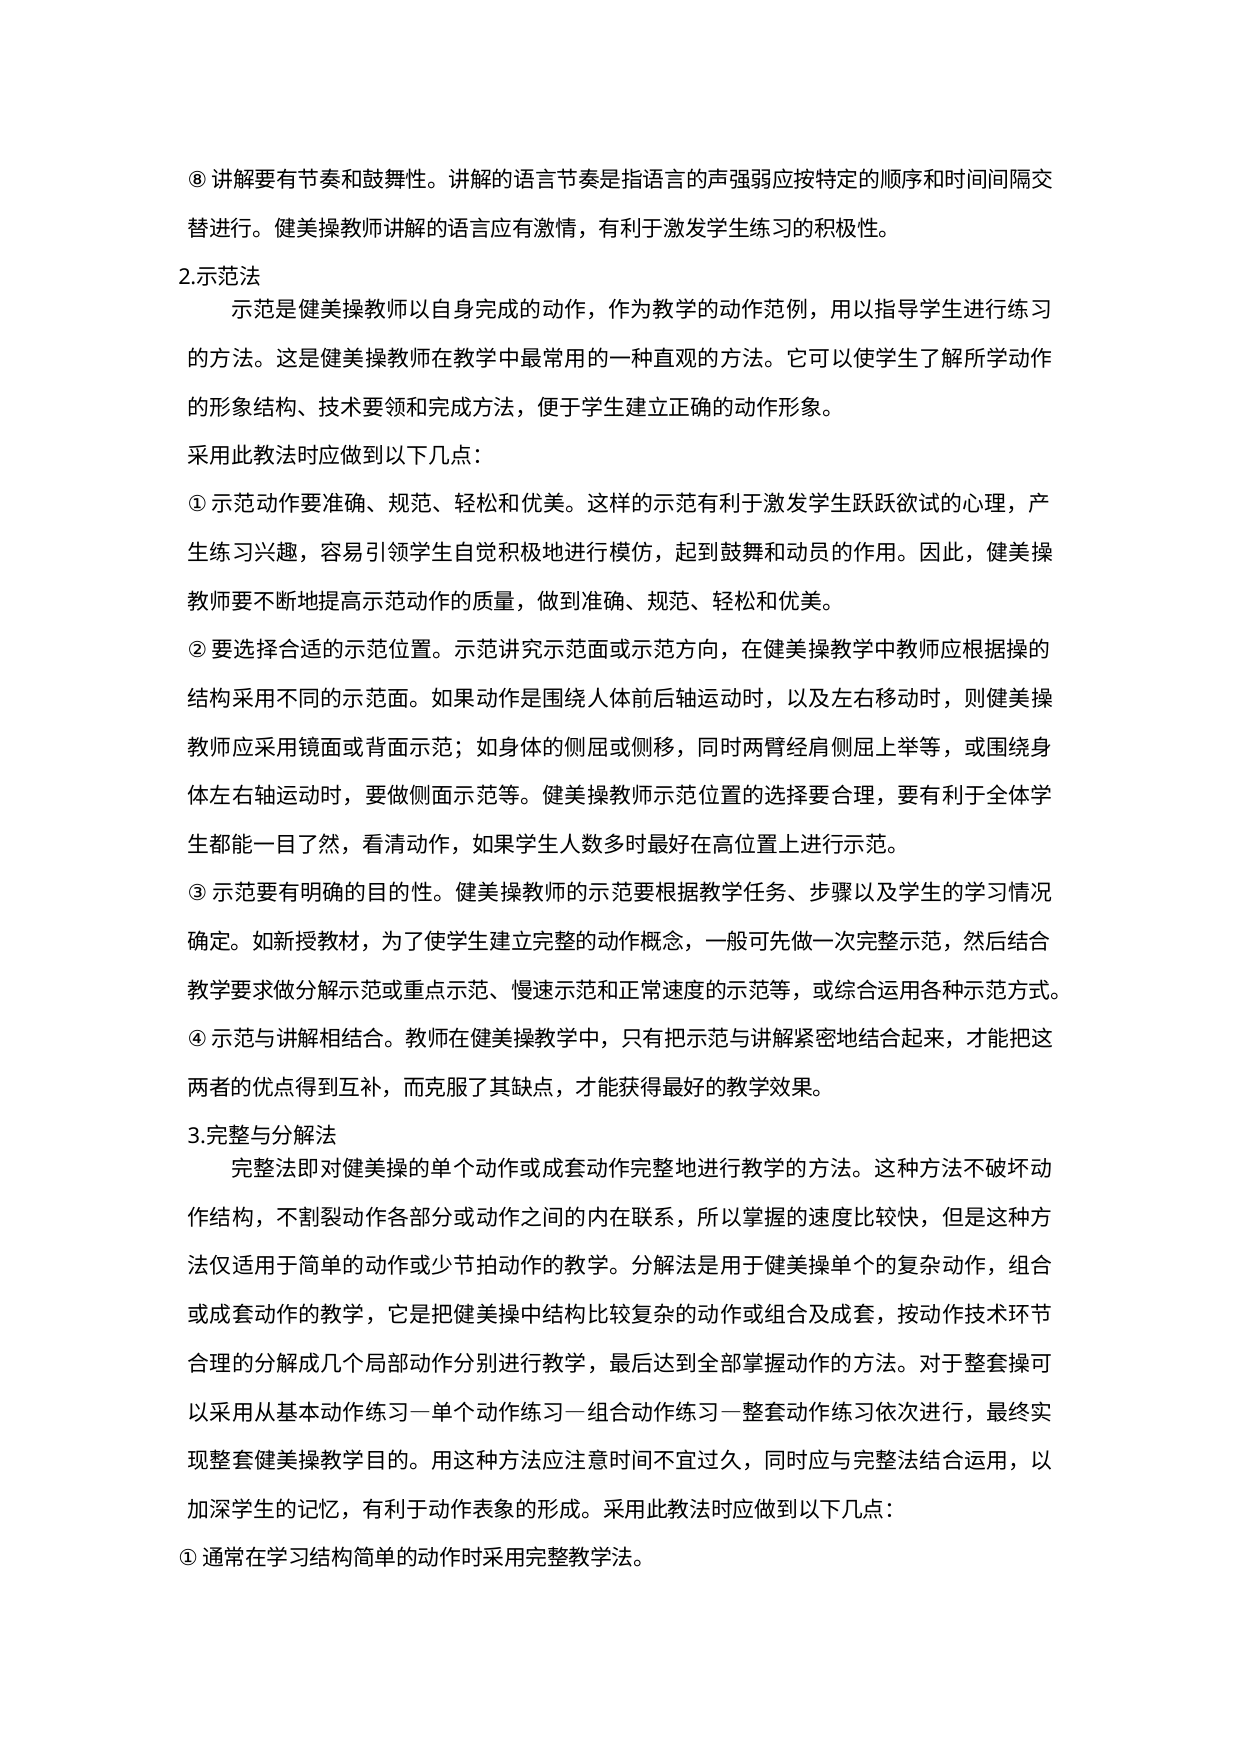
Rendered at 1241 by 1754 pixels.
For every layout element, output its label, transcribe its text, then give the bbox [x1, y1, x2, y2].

text 示范是健美操教师以自身完成的动作，作为教学的动作范例，用以指导学生进行练习的方法。这是健美操教师在教学中最常用的一种直观的方法。它可以使学生了解所学动作的形象结构、技术要领和完成方法，便于学生建立正确的动作形象。 [187, 292, 1053, 422]
text 2.示范法 [178, 259, 1053, 292]
text ⑧讲解要有节奏和鼓舞性。讲解的语言节奏是指语言的声强弱应按特定的顺序和时间间隔交替进行。健美操教师讲解的语言应有激情，有利于激发学生练习的积极性。 [187, 162, 1053, 243]
text ①通常在学习结构简单的动作时采用完整教学法。 [178, 1540, 1053, 1572]
text ③示范要有明确的目的性。健美操教师的示范要根据教学任务、步骤以及学生的学习情况确定。如新授教材，为了使学生建立完整的动作概念，一般可先做一次完整示范，然后结合教学要求做分解示范或重点示范、慢速示范和正常速度的示范等，或综合运用各种示范方式。 [187, 875, 1053, 1005]
text ④示范与讲解相结合。教师在健美操教学中，只有把示范与讲解紧密地结合起来，才能把这两者的优点得到互补，而克服了其缺点，才能获得最好的教学效果。 [187, 1021, 1053, 1102]
text 3.完整与分解法 [187, 1118, 1053, 1150]
text ①示范动作要准确、规范、轻松和优美。这样的示范有利于激发学生跃跃欲试的心理，产生练习兴趣，容易引领学生自觉积极地进行模仿，起到鼓舞和动员的作用。因此，健美操教师要不断地提高示范动作的质量，做到准确、规范、轻松和优美。 [187, 486, 1053, 616]
text 完整法即对健美操的单个动作或成套动作完整地进行教学的方法。这种方法不破坏动作结构，不割裂动作各部分或动作之间的内在联系，所以掌握的速度比较快，但是这种方法仅适用于简单的动作或少节拍动作的教学。分解法是用于健美操单个的复杂动作，组合或成套动作的教学，它是把健美操中结构比较复杂的动作或组合及成套，按动作技术环节合理的分解成几个局部动作分别进行教学，最后达到全部掌握动作的方法。对于整套操可以采用从基本动作练习—单个动作练习—组合动作练习—整套动作练习依次进行，最终实现整套健美操教学目的。用这种方法应注意时间不宜过久，同时应与完整法结合运用，以加深学生的记忆，有利于动作表象的形成。采用此教法时应做到以下几点： [187, 1150, 1053, 1524]
text ②要选择合适的示范位置。示范讲究示范面或示范方向，在健美操教学中教师应根据操的结构采用不同的示范面。如果动作是围绕人体前后轴运动时，以及左右移动时，则健美操教师应采用镜面或背面示范；如身体的侧屈或侧移，同时两臂经肩侧屈上举等，或围绕身体左右轴运动时，要做侧面示范等。健美操教师示范位置的选择要合理，要有利于全体学生都能一目了然，看清动作，如果学生人数多时最好在高位置上进行示范。 [187, 632, 1053, 859]
text 采用此教法时应做到以下几点： [187, 437, 1053, 470]
